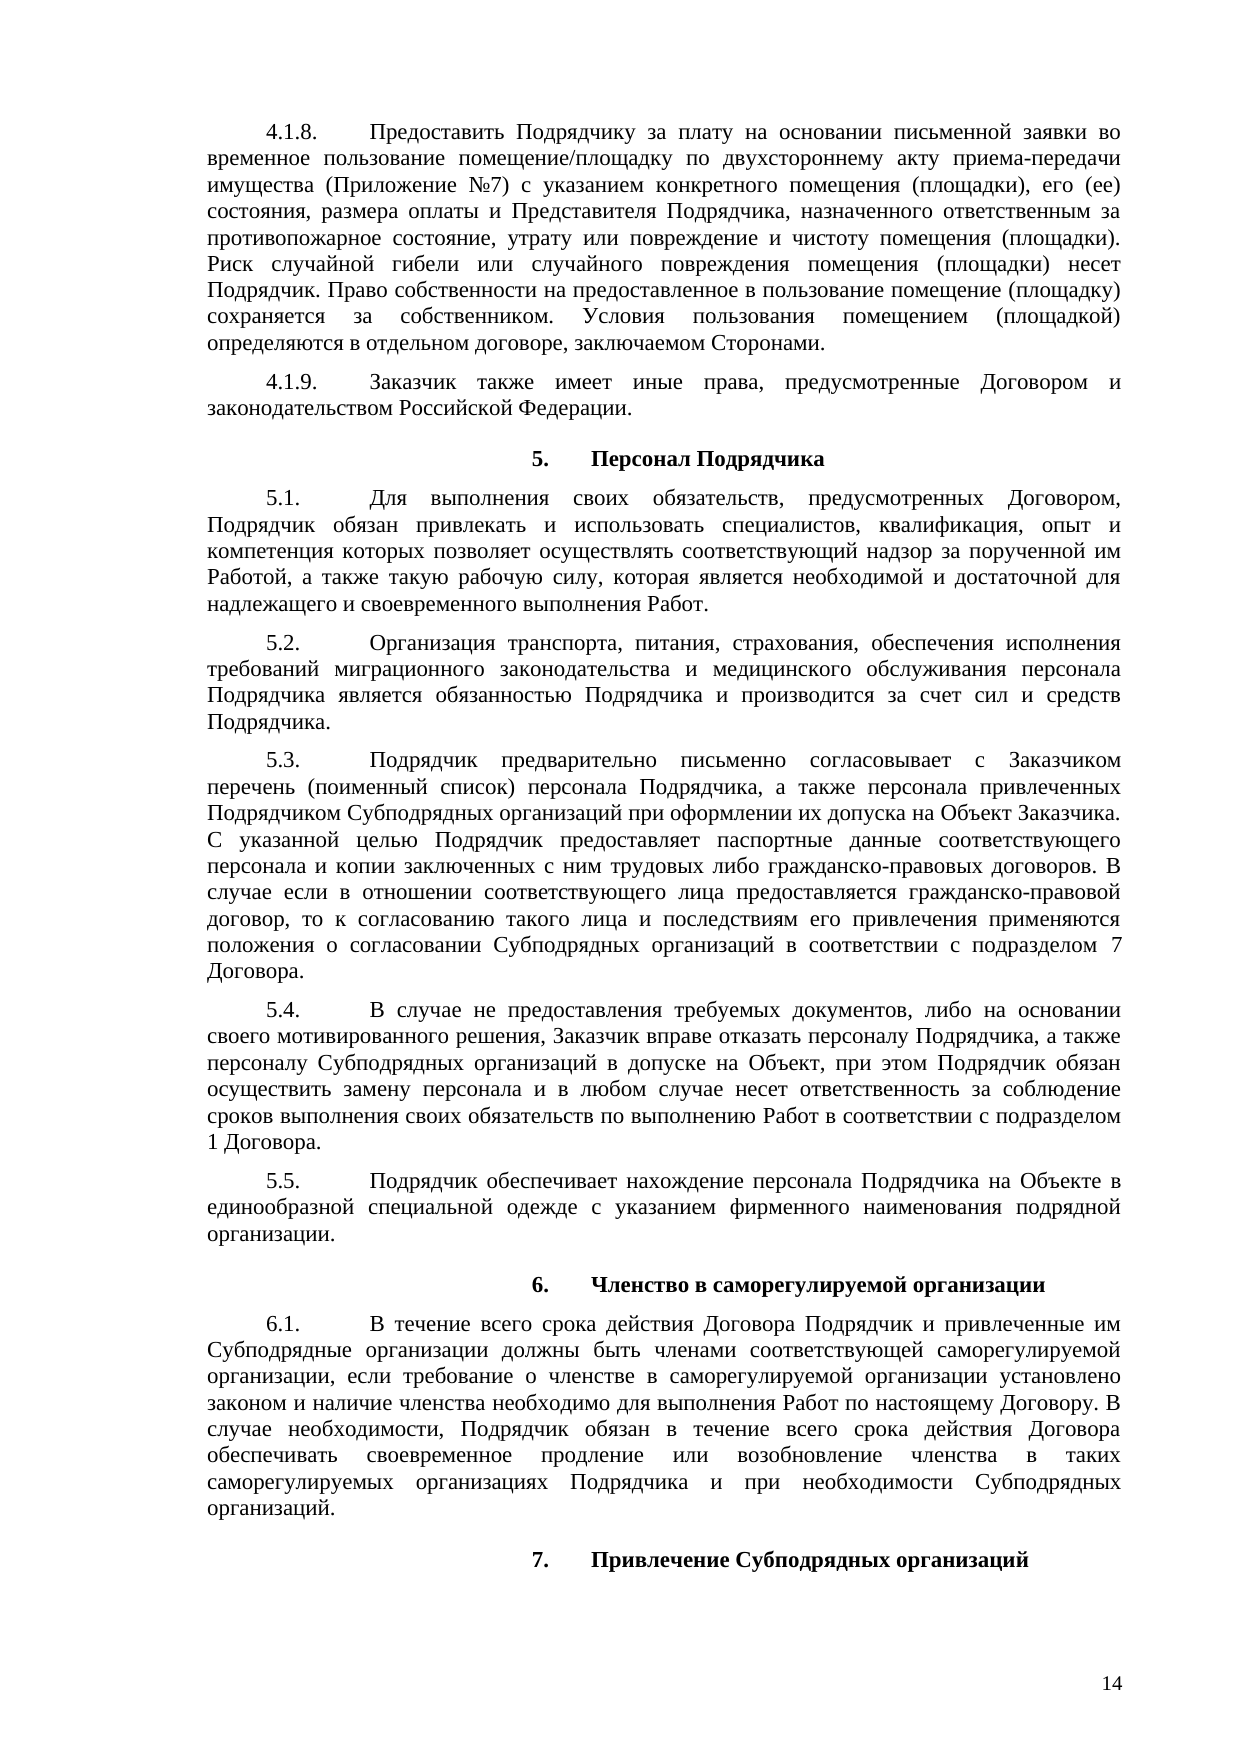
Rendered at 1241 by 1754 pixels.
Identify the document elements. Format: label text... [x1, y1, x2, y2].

text Для выполнения своих обязательств, предусмотренных Договором, Подрядчик обязан привлекать и использовать специалистов, квалификация, опыт и компетенция которых позволяет осуществлять соответствующий надзор за порученной им Работой, а также такую рабочую силу, которая является необходимой и достаточной для надлежащего и своевременного выполнения Работ. [207, 484, 1122, 616]
text Организация транспорта, питания, страхования, обеспечения исполнения требований миграционного законодательства и медицинского обслуживания персонала Подрядчика является обязанностью Подрядчика и производится за счет сил и средств Подрядчика. [207, 629, 1122, 734]
text Персонал Подрядчика [502, 446, 1122, 472]
text Привлечение Субподрядных организаций [502, 1546, 1122, 1572]
text Подрядчик обеспечивает нахождение персонала Подрядчика на Объекте в единообразной специальной одежде с указанием фирменного наименования подрядной организации. [207, 1167, 1122, 1246]
text Членство в саморегулируемой организации [502, 1271, 1122, 1297]
text Заказчик также имеет иные права, предусмотренные Договором и законодательством Российской Федерации. [207, 368, 1122, 421]
text В случае не предоставления требуемых документов, либо на основании своего мотивированного решения, Заказчик вправе отказать персоналу Подрядчика, а также персоналу Субподрядных организаций в допуске на Объект, при этом Подрядчик обязан осуществить замену персонала и в любом случае несет ответственность за соблюдение сроков выполнения своих обязательств по выполнению Работ в соответствии с подразделом 25 Договора. [207, 996, 1122, 1154]
text В течение всего срока действия Договора Подрядчик и привлеченные им Субподрядные организации должны быть членами соответствующей саморегулируемой организации, если требование о членстве в саморегулируемой организации установлено законом и наличие членства необходимо для выполнения Работ по настоящему Договору. В случае необходимости, Подрядчик обязан в течение всего срока действия Договора обеспечивать своевременное продление или возобновление членства в таких саморегулируемых организациях Подрядчика и при необходимости Субподрядных организаций. [207, 1310, 1122, 1521]
text Предоставить Подрядчику за плату на основании письменной заявки во временное пользование помещение/площадку по двухстороннему акту приема-передачи имущества (Приложение №7) с указанием конкретного помещения (площадки), его (ее) состояния, размера оплаты и Представителя Подрядчика, назначенного ответственным за противопожарное состояние, утрату или повреждение и чистоту помещения (площадки). Риск случайной гибели или случайного повреждения помещения (площадки) несет Подрядчик. Право собственности на предоставленное в пользование помещение (площадку) сохраняется за собственником. Условия пользования помещением (площадкой) определяются в отдельном договоре, заключаемом Сторонами. [207, 118, 1122, 355]
